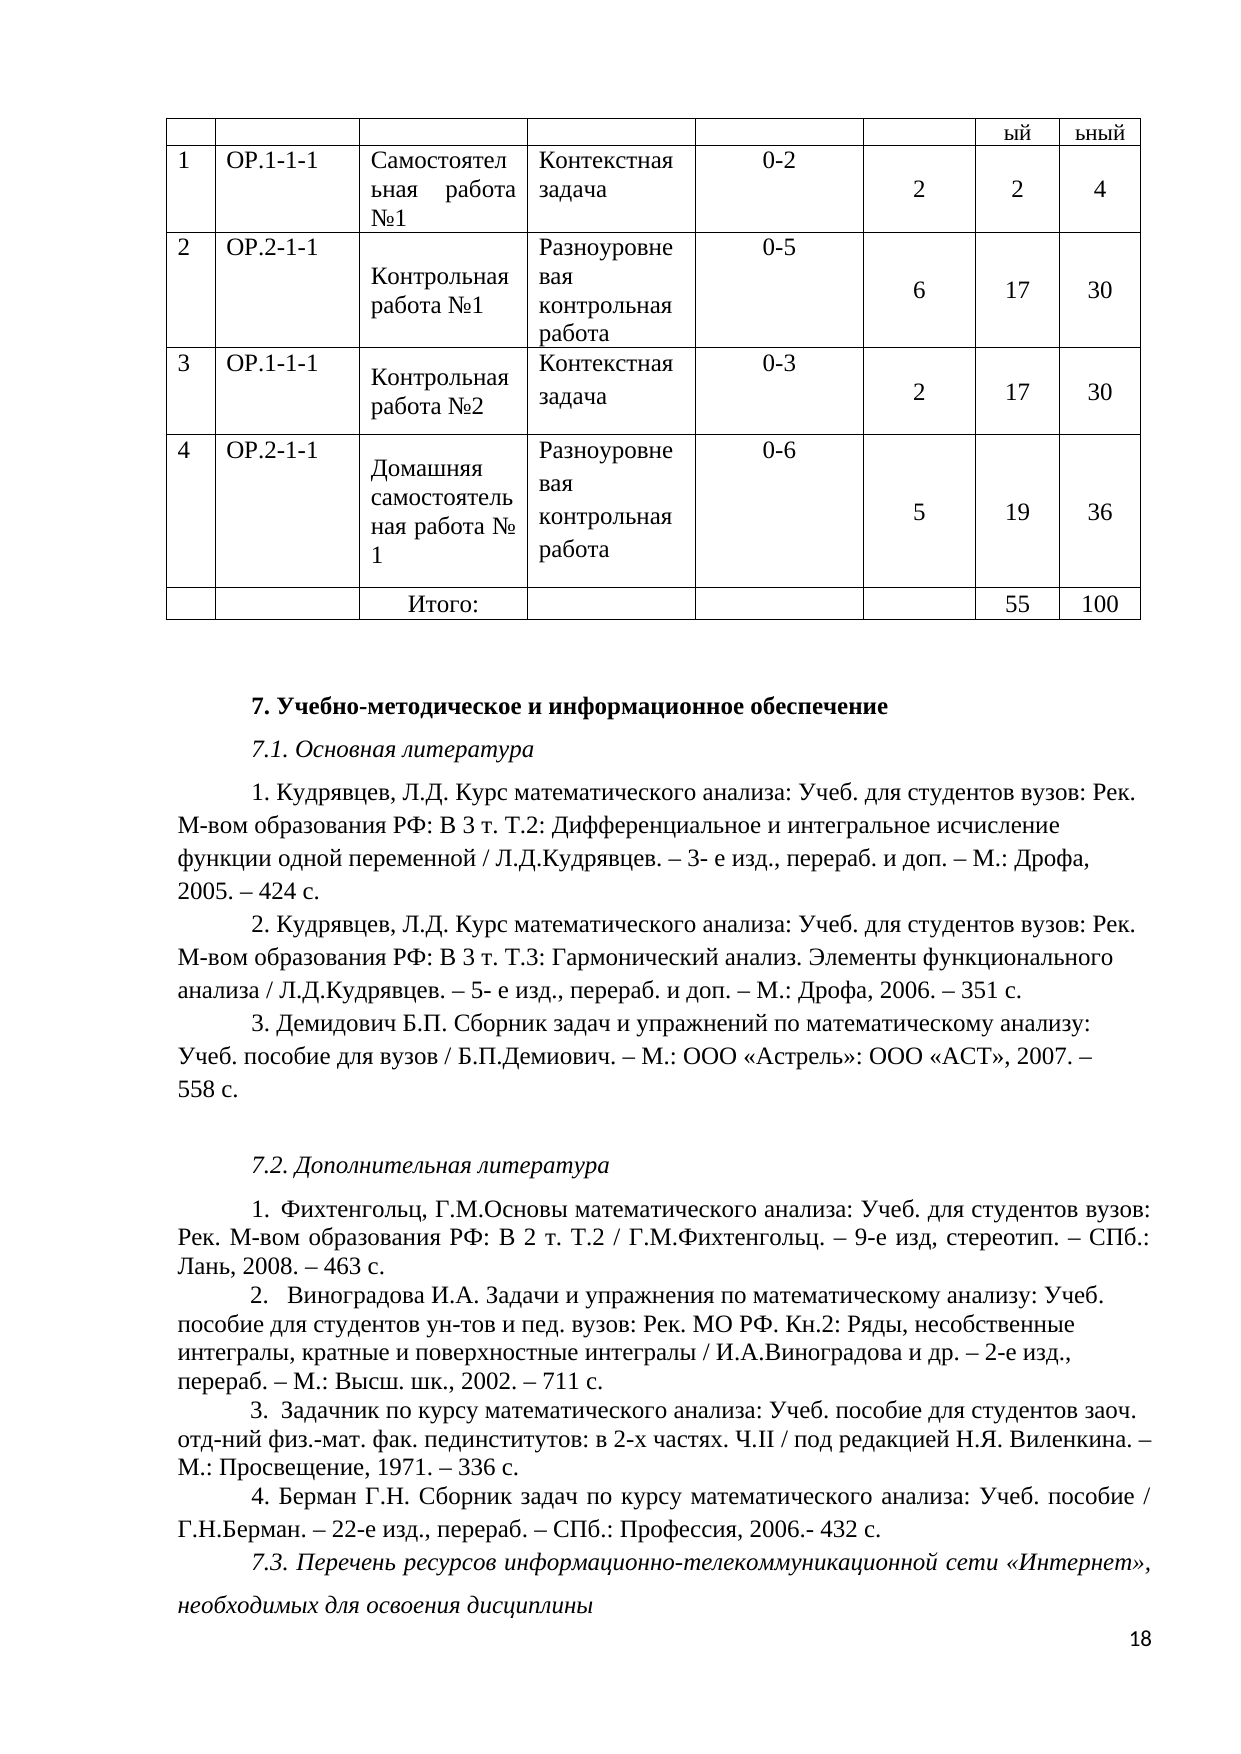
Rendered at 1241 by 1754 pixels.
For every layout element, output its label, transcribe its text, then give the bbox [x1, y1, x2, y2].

table_cell 55 [976, 588, 1059, 618]
table_cell [167, 588, 215, 618]
table_cell Домашняя самостоятельная работа № 1 [360, 435, 527, 587]
table_cell 17 [976, 348, 1059, 434]
table_cell Контрольная работа №1 [360, 233, 527, 347]
text 7.3. Перечень ресурсов информационно-телекоммуникационной сети «Интернет», необходимых для освоения дисциплины [177, 1547, 1152, 1619]
table_cell 0-6 [696, 435, 863, 587]
list Фихтенгольц, Г.М.Основы математического анализа: Учеб. для студентов вузов: Рек. М-вом образования РФ: В 2 т. Т.2 / Г.М.Фихтенгольц. – 9-е изд, стереотип. – СПб.: Лань, 2008. – 463 с. [177, 1194, 1152, 1280]
text 7.2. Дополнительная литература [177, 1151, 1152, 1179]
table_cell 0-3 [696, 348, 863, 434]
table_cell 19 [976, 435, 1059, 587]
table_cell 2 [976, 146, 1059, 232]
table_cell Минимальный [976, 119, 1059, 145]
table_cell [864, 588, 975, 618]
table_cell 36 [1060, 435, 1140, 587]
table_cell 1 [167, 146, 215, 232]
table_cell Разноуровневая контрольная работа [528, 233, 695, 347]
text 7.1. Основная литература [177, 734, 1152, 763]
text 4. Берман Г.Н. Сборник задач по курсу математического анализа: Учеб. пособие / Г.Н.Берман. – 22-е изд., перераб. – СПб.: Профессия, 2006.- 432 с. [177, 1481, 1152, 1543]
table_cell 100 [1060, 588, 1140, 618]
table_cell Итого: [360, 588, 527, 618]
table_cell Контрольная работа №2 [360, 348, 527, 434]
text 1. Кудрявцев, Л.Д. Курс математического анализа: Учеб. для студентов вузов: Рек. М-вом образования РФ: В 3 т. Т.2: Дифференциальное и интегральное исчисление функции одной переменной / Л.Д.Кудрявцев. – 3- е изд., перераб. и доп. – М.: Дрофа, 2005. – 424 с. [177, 777, 1152, 905]
table_cell Контекстная задача [528, 348, 695, 434]
table_cell 30 [1060, 233, 1140, 347]
table_cell 0-5 [696, 233, 863, 347]
text 7. Учебно-методическое и информационное обеспечение [177, 691, 1152, 720]
table_cell 4 [1060, 146, 1140, 232]
table_cell ОР.2-1-1 [216, 435, 359, 587]
text 3. Демидович Б.П. Сборник задач и упражнений по математическому анализу: Учеб. пособие для вузов / Б.П.Демиович. – М.: ООО «Астрель»: ООО «АСТ», 2007. – 558 с. [177, 1008, 1152, 1103]
table_cell 3 [167, 348, 215, 434]
table_cell 30 [1060, 348, 1140, 434]
table_cell [528, 588, 695, 618]
table_cell Контекстная задача [528, 146, 695, 232]
table_cell ОР.1-1-1 [216, 348, 359, 434]
table_cell [216, 588, 359, 618]
table_cell 4 [167, 435, 215, 587]
table_cell 17 [976, 233, 1059, 347]
table_cell 2 [167, 233, 215, 347]
table_cell 2 [864, 146, 975, 232]
table_cell 5 [864, 435, 975, 587]
table_cell Разноуровневая контрольная работа [528, 435, 695, 587]
table_cell Самостоятельная работа №1 [360, 146, 527, 232]
table_cell ОР.1-1-1 [216, 146, 359, 232]
table_cell 6 [864, 233, 975, 347]
list Виноградова И.А. Задачи и упражнения по математическому анализу: Учеб. пособие для студентов ун-тов и пед. вузов: Рек. МО РФ. Кн.2: Ряды, несобственные интегралы, кратные и поверхностные интегралы / И.А.Виноградова и др. – 2-е изд., перераб. – М.: Высш. шк., 2002. – 711 с. [177, 1280, 1152, 1395]
table_cell ОР.2-1-1 [216, 233, 359, 347]
list Задачник по курсу математического анализа: Учеб. пособие для студентов заоч. отд-ний физ.-мат. фак. пединститутов: в 2-х частях. Ч.II / под редакцией Н.Я. Виленкина. – М.: Просвещение, 1971. – 336 с. [177, 1395, 1152, 1481]
table_cell Максимальный [1060, 119, 1140, 145]
table_cell 0-2 [696, 146, 863, 232]
table_cell 2 [864, 348, 975, 434]
text 2. Кудрявцев, Л.Д. Курс математического анализа: Учеб. для студентов вузов: Рек. М-вом образования РФ: В 3 т. Т.3: Гармонический анализ. Элементы функционального анализа / Л.Д.Кудрявцев. – 5- е изд., перераб. и доп. – М.: Дрофа, 2006. – 351 с. [177, 909, 1152, 1004]
table_cell [696, 588, 863, 618]
